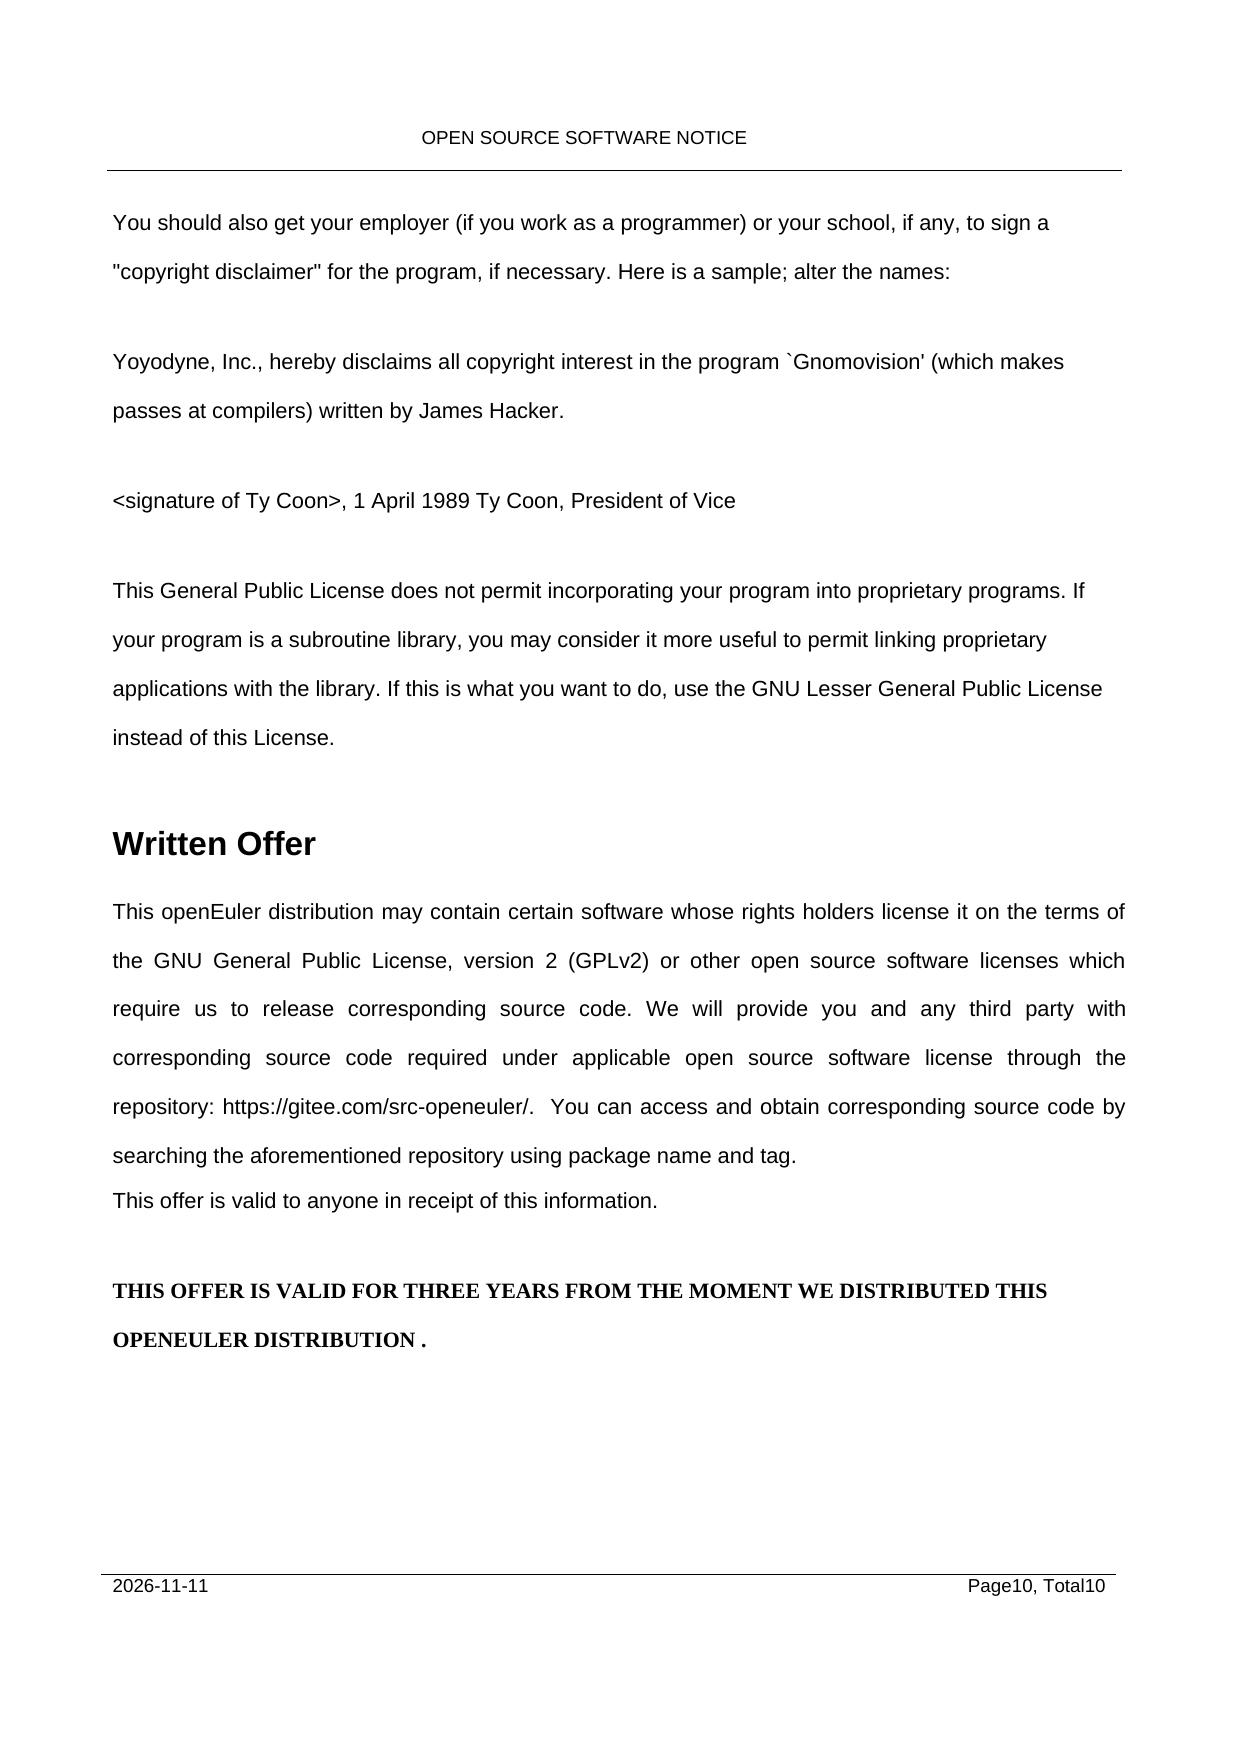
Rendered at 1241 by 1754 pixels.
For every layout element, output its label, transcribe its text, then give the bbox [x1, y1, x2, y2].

text <signature of Ty Coon>, 1 April 1989 Ty Coon, President of Vice [112, 484, 1128, 517]
text You should also get your employer (if you work as a programmer) or your school, if any, to sign a "copyright disclaimer" for the program, if necessary. Here is a sample; alter the names: [112, 206, 1128, 288]
text This offer is valid to anyone in receipt of this information. [112, 1184, 1128, 1216]
text This General Public License does not permit incorporating your program into proprietary programs. If your program is a subroutine library, you may consider it more useful to permit linking proprietary applications with the library. If this is what you want to do, use the GNU Lesser General Public License instead of this License. [112, 574, 1128, 753]
text Yoyodyne, Inc., hereby disclaims all copyright interest in the program `Gnomovision' (which makes passes at compilers) written by James Hacker. [112, 345, 1128, 427]
text THIS OFFER IS VALID FOR THREE YEARS FROM THE MOMENT WE DISTRIBUTED THIS OPENEULER DISTRIBUTION . [112, 1274, 1128, 1355]
text This openEuler distribution may contain certain software whose rights holders license it on the terms of the GNU General Public License, version 2 (GPLv2) or other open source software licenses which require us to release corresponding source code. We will provide you and any third party with corresponding source code required under applicable open source software license through the repository: https://gitee.com/src-openeuler/. You can access and obtain corresponding source code by searching the aforementioned repository using package name and tag. [112, 895, 1128, 1171]
text Written Offer [112, 811, 1128, 876]
